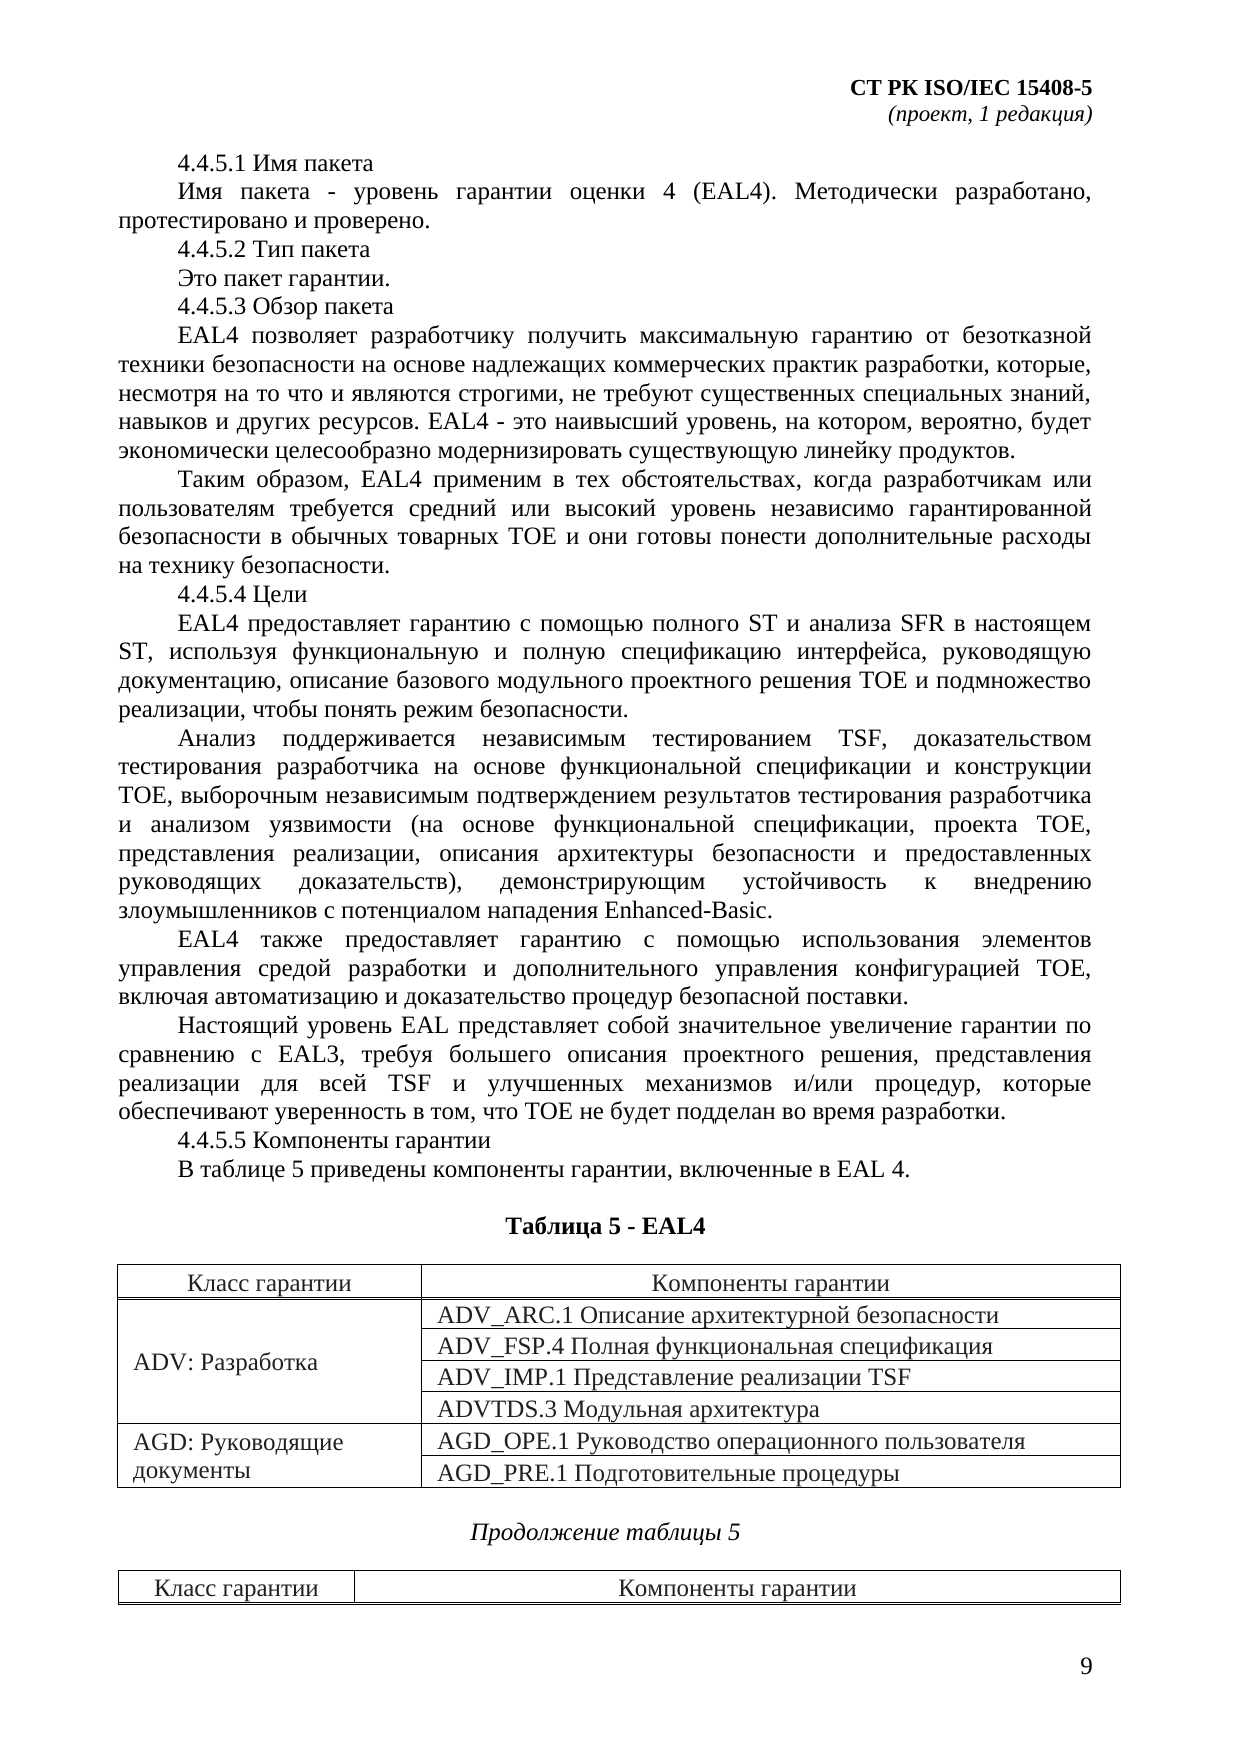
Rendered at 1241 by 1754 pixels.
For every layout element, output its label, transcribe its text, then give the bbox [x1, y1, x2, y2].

table_cell AGD: Руководящие документы [118, 1424, 421, 1487]
text В таблице 5 приведены компоненты гарантии, включенные в EAL 4. [118, 1154, 1092, 1183]
table_cell ADV: Разработка [118, 1300, 421, 1423]
text EAL4 также предоставляет гарантию с помощью использования элементов управления средой разработки и дополнительного управления конфигурацией TOE, включая автоматизацию и доказательство процедур безопасной поставки. [118, 924, 1092, 1010]
text EAL4 предоставляет гарантию с помощью полного ST и анализа SFR в настоящем ST, используя функциональную и полную спецификацию интерфейса, руководящую документацию, описание базового модульного проектного решения TOE и подмножество реализации, чтобы понять режим безопасности. [118, 608, 1092, 723]
table_cell ADV_ARC.1 Описание архитектурной безопасности [422, 1300, 1120, 1328]
table_header Класс гарантии [118, 1265, 421, 1297]
table_header Класс гарантии [119, 1571, 354, 1602]
table_cell ADV_FSP.4 Полная функциональная спецификация [422, 1329, 1120, 1360]
text Таблица 5 - EAL4 [118, 1211, 1092, 1240]
table_cell AGD_OPE.1 Руководство операционного пользователя [422, 1424, 1120, 1454]
text EAL4 позволяет разработчику получить максимальную гарантию от безотказной техники безопасности на основе надлежащих коммерческих практик разработки, которые, несмотря на то что и являются строгими, не требуют существенных специальных знаний, навыков и других ресурсов. EAL4 - это наивысший уровень, на котором, вероятно, будет экономически целесообразно модернизировать существующую линейку продуктов. [118, 320, 1092, 464]
text 4.4.5.3 Обзор пакета [118, 291, 1092, 320]
table_cell AGD_PRE.1 Подготовительные процедуры [422, 1456, 1120, 1487]
text 4.4.5.5 Компоненты гарантии [118, 1125, 1092, 1154]
table_cell ADVTDS.3 Модульная архитектура [422, 1392, 1120, 1423]
table_cell ADV_IMP.1 Представление реализации TSF [422, 1361, 1120, 1391]
text Продолжение таблицы 5 [118, 1517, 1092, 1546]
text 4.4.5.4 Цели [118, 579, 1092, 608]
table_header Компоненты гарантии [422, 1265, 1120, 1297]
text 4.4.5.1 Имя пакета [118, 148, 1092, 176]
table_header Компоненты гарантии [355, 1571, 1120, 1602]
text Это пакет гарантии. [118, 263, 1092, 291]
text Таким образом, EAL4 применим в тех обстоятельствах, когда разработчикам или пользователям требуется средний или высокий уровень независимо гарантированной безопасности в обычных товарных TOE и они готовы понести дополнительные расходы на технику безопасности. [118, 464, 1092, 579]
text Анализ поддерживается независимым тестированием TSF, доказательством тестирования разработчика на основе функциональной спецификации и конструкции TOE, выборочным независимым подтверждением результатов тестирования разработчика и анализом уязвимости (на основе функциональной спецификации, проекта TOE, представления реализации, описания архитектуры безопасности и предоставленных руководящих доказательств), демонстрирующим устойчивость к внедрению злоумышленников с потенциалом нападения Enhanced-Basic. [118, 723, 1092, 924]
text Имя пакета - уровень гарантии оценки 4 (EAL4). Методически разработано, протестировано и проверено. [118, 176, 1092, 234]
text 4.4.5.2 Тип пакета [118, 234, 1092, 263]
text Настоящий уровень EAL представляет собой значительное увеличение гарантии по сравнению с EAL3, требуя большего описания проектного решения, представления реализации для всей TSF и улучшенных механизмов и/или процедур, которые обеспечивают уверенность в том, что TOE не будет подделан во время разработки. [118, 1010, 1092, 1125]
